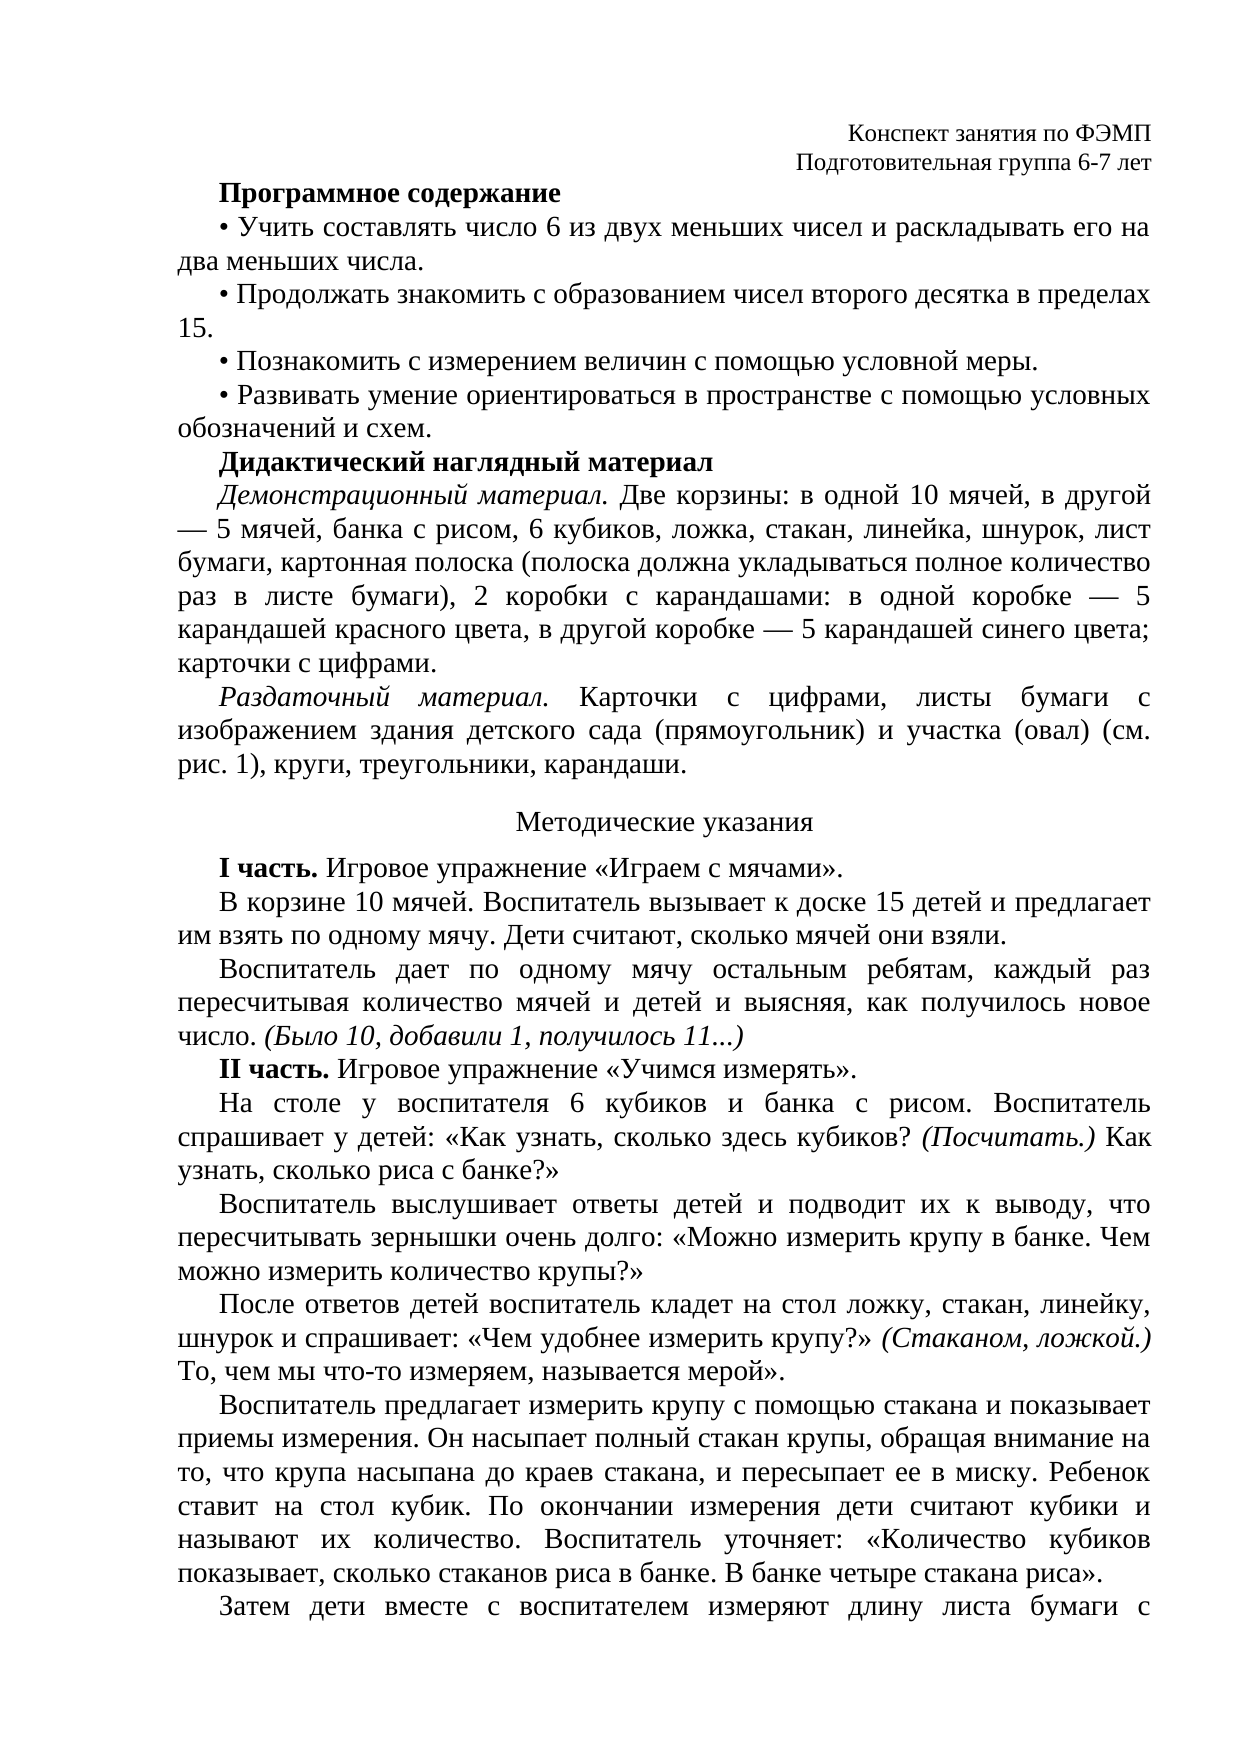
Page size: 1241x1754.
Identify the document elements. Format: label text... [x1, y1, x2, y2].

text В корзине 10 мячей. Воспитатель вызывает к доске 15 детей и предлагает им взять по одному мячу. Дети считают, сколько мячей они взяли. [177, 884, 1152, 951]
text • Познакомить с измерением величин с помощью условной меры. [177, 343, 1152, 377]
text • Учить составлять число 6 из двух меньших чисел и раскладывать его на два меньших числа. [177, 209, 1152, 276]
text Конспект занятия по ФЭМП [177, 118, 1152, 147]
text Подготовительная группа 6-7 лет [177, 147, 1152, 176]
text Дидактический наглядный материал [177, 444, 1152, 477]
text Раздаточный материал. Карточки с цифрами, листы бумаги с изображением здания детского сада (прямоугольник) и участка (овал) (см. рис. 1), круги, треугольники, карандаши. [177, 679, 1152, 779]
text Воспитатель предлагает измерить крупу с помощью стакана и показывает приемы измерения. Он насыпает полный стакан крупы, обращая внимание на то, что крупа насыпана до краев стакана, и пересыпает ее в миску. Ребенок ставит на стол кубик. По окончании измерения дети считают кубики и называют их количество. Воспитатель уточняет: «Количество кубиков показывает, сколько стаканов риса в банке. В банке четыре стакана риса». [177, 1387, 1152, 1588]
text Методические указания [177, 804, 1152, 838]
text На столе у воспитателя 6 кубиков и банка с рисом. Воспитатель спрашивает у детей: «Как узнать, сколько здесь кубиков? (Посчитать.) Как узнать, сколько риса с банке?» [177, 1085, 1152, 1186]
text После ответов детей воспитатель кладет на стол ложку, стакан, линейку, шнурок и спрашивает: «Чем удобнее измерить крупу?» (Стаканом, ложкой.) То, чем мы что-то измеряем, называется мерой». [177, 1286, 1152, 1387]
text Воспитатель дает по одному мячу остальным ребятам, каждый раз пересчитывая количество мячей и детей и выясняя, как получилось новое число. (Было 10, добавили 1, получилось 11...) [177, 951, 1152, 1052]
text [177, 1588, 1152, 1622]
text Демонстрационный материал. Две корзины: в одной 10 мячей, в другой — 5 мячей, банка с рисом, 6 кубиков, ложка, стакан, линейка, шнурок, лист бумаги, картонная полоска (полоска должна укладываться полное количество раз в листе бумаги), 2 коробки с карандашами: в одной коробке — 5 карандашей красного цвета, в другой коробке — 5 карандашей синего цвета; карточки с цифрами. [177, 477, 1152, 679]
text • Развивать умение ориентироваться в пространстве с помощью условных обозначений и схем. [177, 377, 1152, 444]
text • Продолжать знакомить с образованием чисел второго десятка в пределах 15. [177, 276, 1152, 343]
text Программное содержание [177, 176, 1152, 209]
text Воспитатель выслушивает ответы детей и подводит их к выводу, что пересчитывать зернышки очень долго: «Можно измерить крупу в банке. Чем можно измерить количество крупы?» [177, 1186, 1152, 1286]
text II часть. Игровое упражнение «Учимся измерять». [177, 1052, 1152, 1085]
text I часть. Игровое упражнение «Играем с мячами». [177, 850, 1152, 884]
